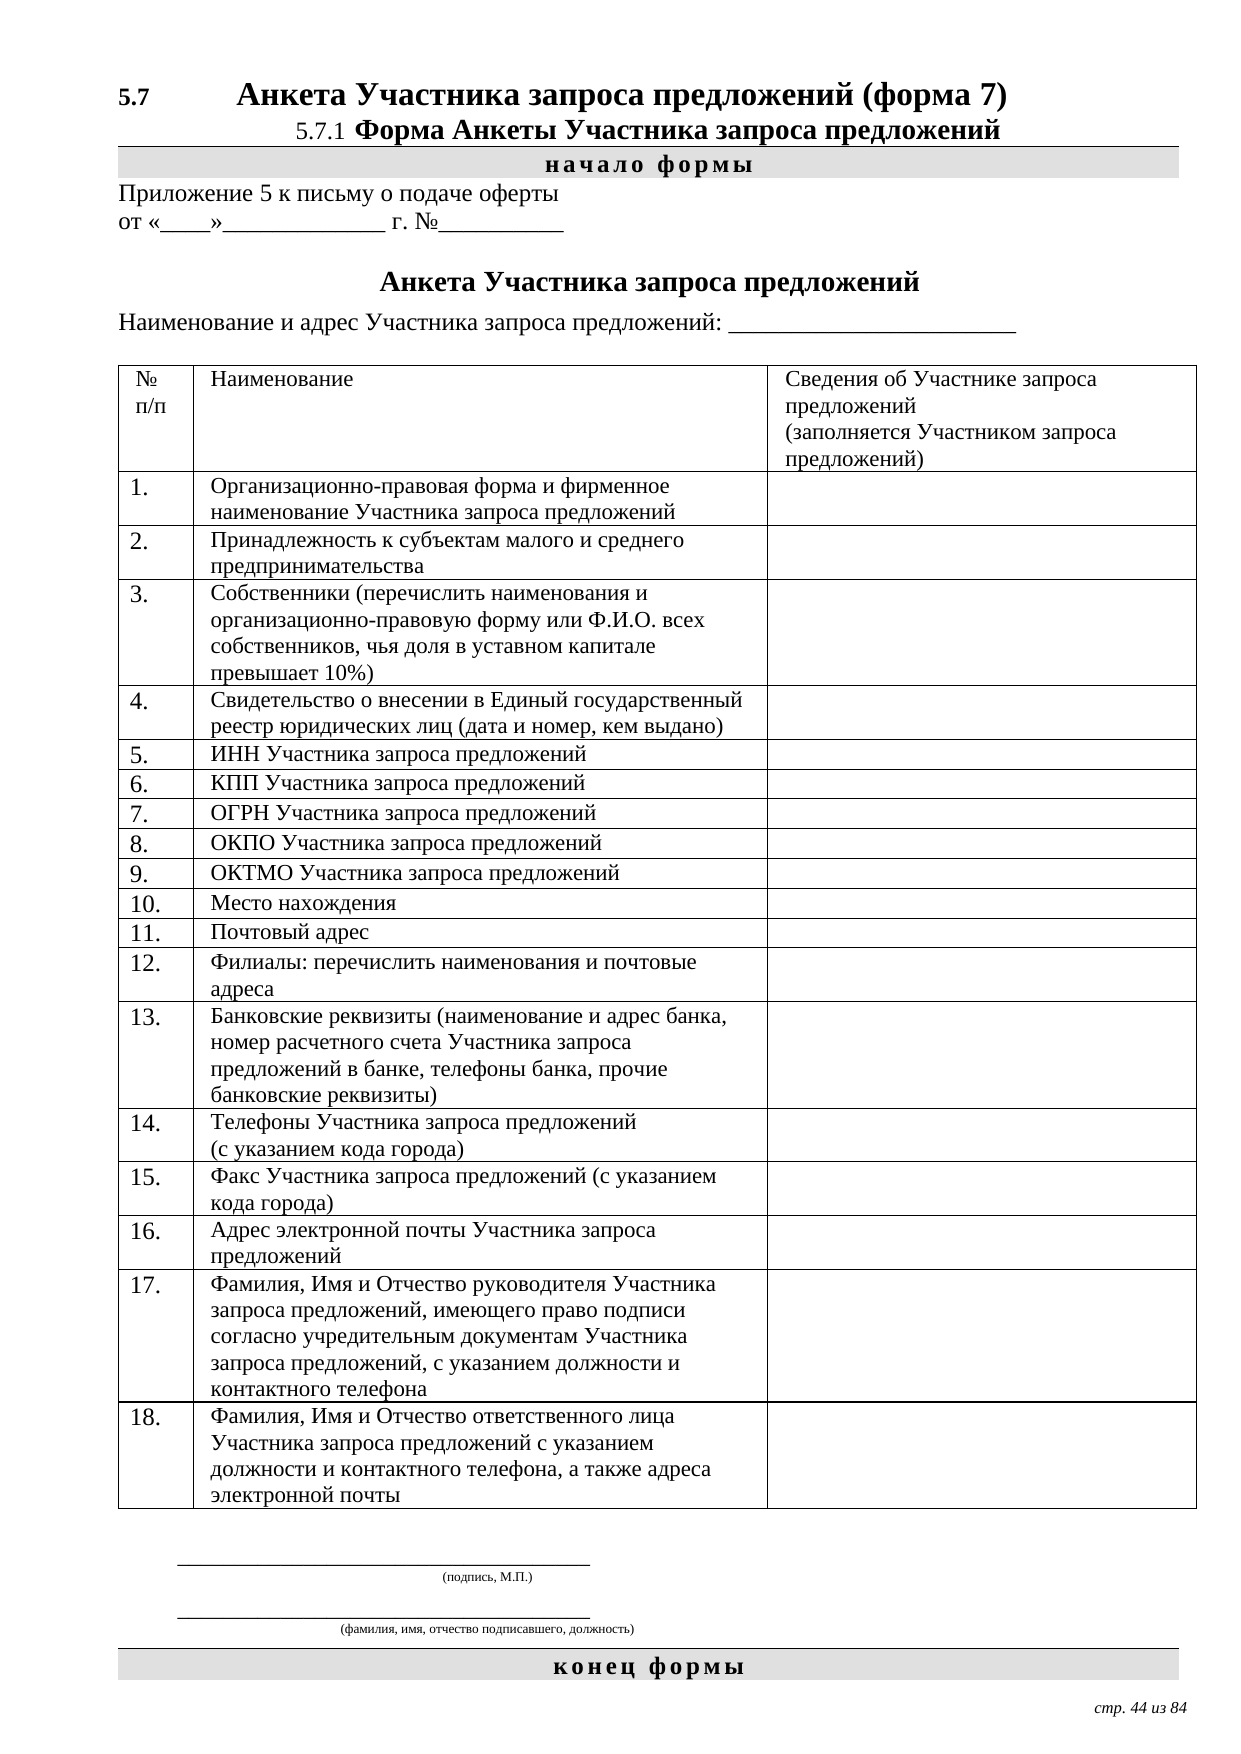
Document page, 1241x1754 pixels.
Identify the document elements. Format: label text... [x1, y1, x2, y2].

table_cell [768, 1403, 1196, 1508]
table_cell КПП Участника запроса предложений [194, 770, 767, 798]
table_cell Факс Участника запроса предложений (с указанием кода города) [194, 1162, 767, 1215]
text (подпись, М.П.) [118, 1569, 797, 1595]
table_cell [119, 859, 193, 888]
table_cell [119, 1216, 193, 1269]
table_header Сведения об Участнике запроса предложений (заполняется Участником запроса предложений) [768, 366, 1196, 471]
table_cell Адрес электронной почты Участника запроса предложений [194, 1216, 767, 1269]
table_cell [119, 829, 193, 858]
table_cell [119, 526, 193, 578]
table_cell [768, 580, 1196, 685]
table_cell [119, 686, 193, 739]
table_cell [768, 686, 1196, 739]
table_cell [119, 1403, 193, 1508]
table_cell [768, 859, 1196, 888]
table_cell Свидетельство о внесении в Единый государственный реестр юридических лиц (дата и номер, кем выдано) [194, 686, 767, 739]
table_cell [119, 1002, 193, 1107]
table_cell [768, 1109, 1196, 1161]
table_cell [768, 1002, 1196, 1107]
table_cell ИНН Участника запроса предложений [194, 740, 767, 768]
table_cell [119, 580, 193, 685]
table_cell [119, 799, 193, 828]
text конец формы [118, 1649, 1179, 1680]
table_cell [768, 799, 1196, 828]
table_cell [119, 472, 193, 525]
text (фамилия, имя, отчество подписавшего, должность) [118, 1622, 797, 1648]
table_cell Телефоны Участника запроса предложений (с указанием кода города) [194, 1109, 767, 1161]
table_cell Почтовый адрес [194, 919, 767, 947]
text Наименование и адрес Участника запроса предложений: _______________________ [118, 307, 1181, 336]
table_cell [119, 770, 193, 798]
table_cell Банковские реквизиты (наименование и адрес банка, номер расчетного счета Участника запроса предложений в банке, телефоны банка, прочие банковские реквизиты) [194, 1002, 767, 1107]
table_cell Принадлежность к субъектам малого и среднего предпринимательства [194, 526, 767, 578]
table_cell Собственники (перечислить наименования и организационно-правовую форму или Ф.И.О. всех собственников, чья доля в уставном капитале превышает 10%) [194, 580, 767, 685]
text Форма Анкеты Участника запроса предложений [236, 112, 1181, 146]
table_cell [768, 1216, 1196, 1269]
table_cell Организационно-правовая форма и фирменное наименование Участника запроса предложений [194, 472, 767, 525]
text Приложение 5 к письму о подаче оферты от «____»_____________ г. №__________ [118, 178, 1181, 235]
text ____________________________________ [118, 1542, 1181, 1569]
table_cell [119, 948, 193, 1001]
table_cell Фамилия, Имя и Отчество ответственного лица Участника запроса предложений с указанием должности и контактного телефона, а также адреса электронной почты [194, 1403, 767, 1508]
table_cell [119, 1162, 193, 1215]
text ____________________________________ [118, 1595, 1181, 1622]
table_cell [768, 1162, 1196, 1215]
table_header № п/п [119, 366, 193, 471]
text Анкета Участника запроса предложений [118, 264, 1181, 297]
table_cell Фамилия, Имя и Отчество руководителя Участника запроса предложений, имеющего право подписи согласно учредительным документам Участника запроса предложений, с указанием должности и контактного телефона [194, 1270, 767, 1401]
table_cell [768, 770, 1196, 798]
table_cell [119, 1109, 193, 1161]
table_cell [768, 889, 1196, 917]
table_cell Филиалы: перечислить наименования и почтовые адреса [194, 948, 767, 1001]
table_cell [119, 1270, 193, 1401]
table_cell [768, 948, 1196, 1001]
table_cell [768, 740, 1196, 768]
table_cell ОКТМО Участника запроса предложений [194, 859, 767, 888]
table_cell [768, 829, 1196, 858]
table_cell [119, 740, 193, 768]
table_cell [768, 919, 1196, 947]
table_cell [119, 919, 193, 947]
table_cell ОГРН Участника запроса предложений [194, 799, 767, 828]
table_cell Место нахождения [194, 889, 767, 917]
table_cell ОКПО Участника запроса предложений [194, 829, 767, 858]
text начало формы [118, 147, 1179, 178]
table_cell [768, 526, 1196, 578]
table_header Наименование [194, 366, 767, 471]
table_cell [119, 889, 193, 917]
table_cell [768, 472, 1196, 525]
table_cell [768, 1270, 1196, 1401]
